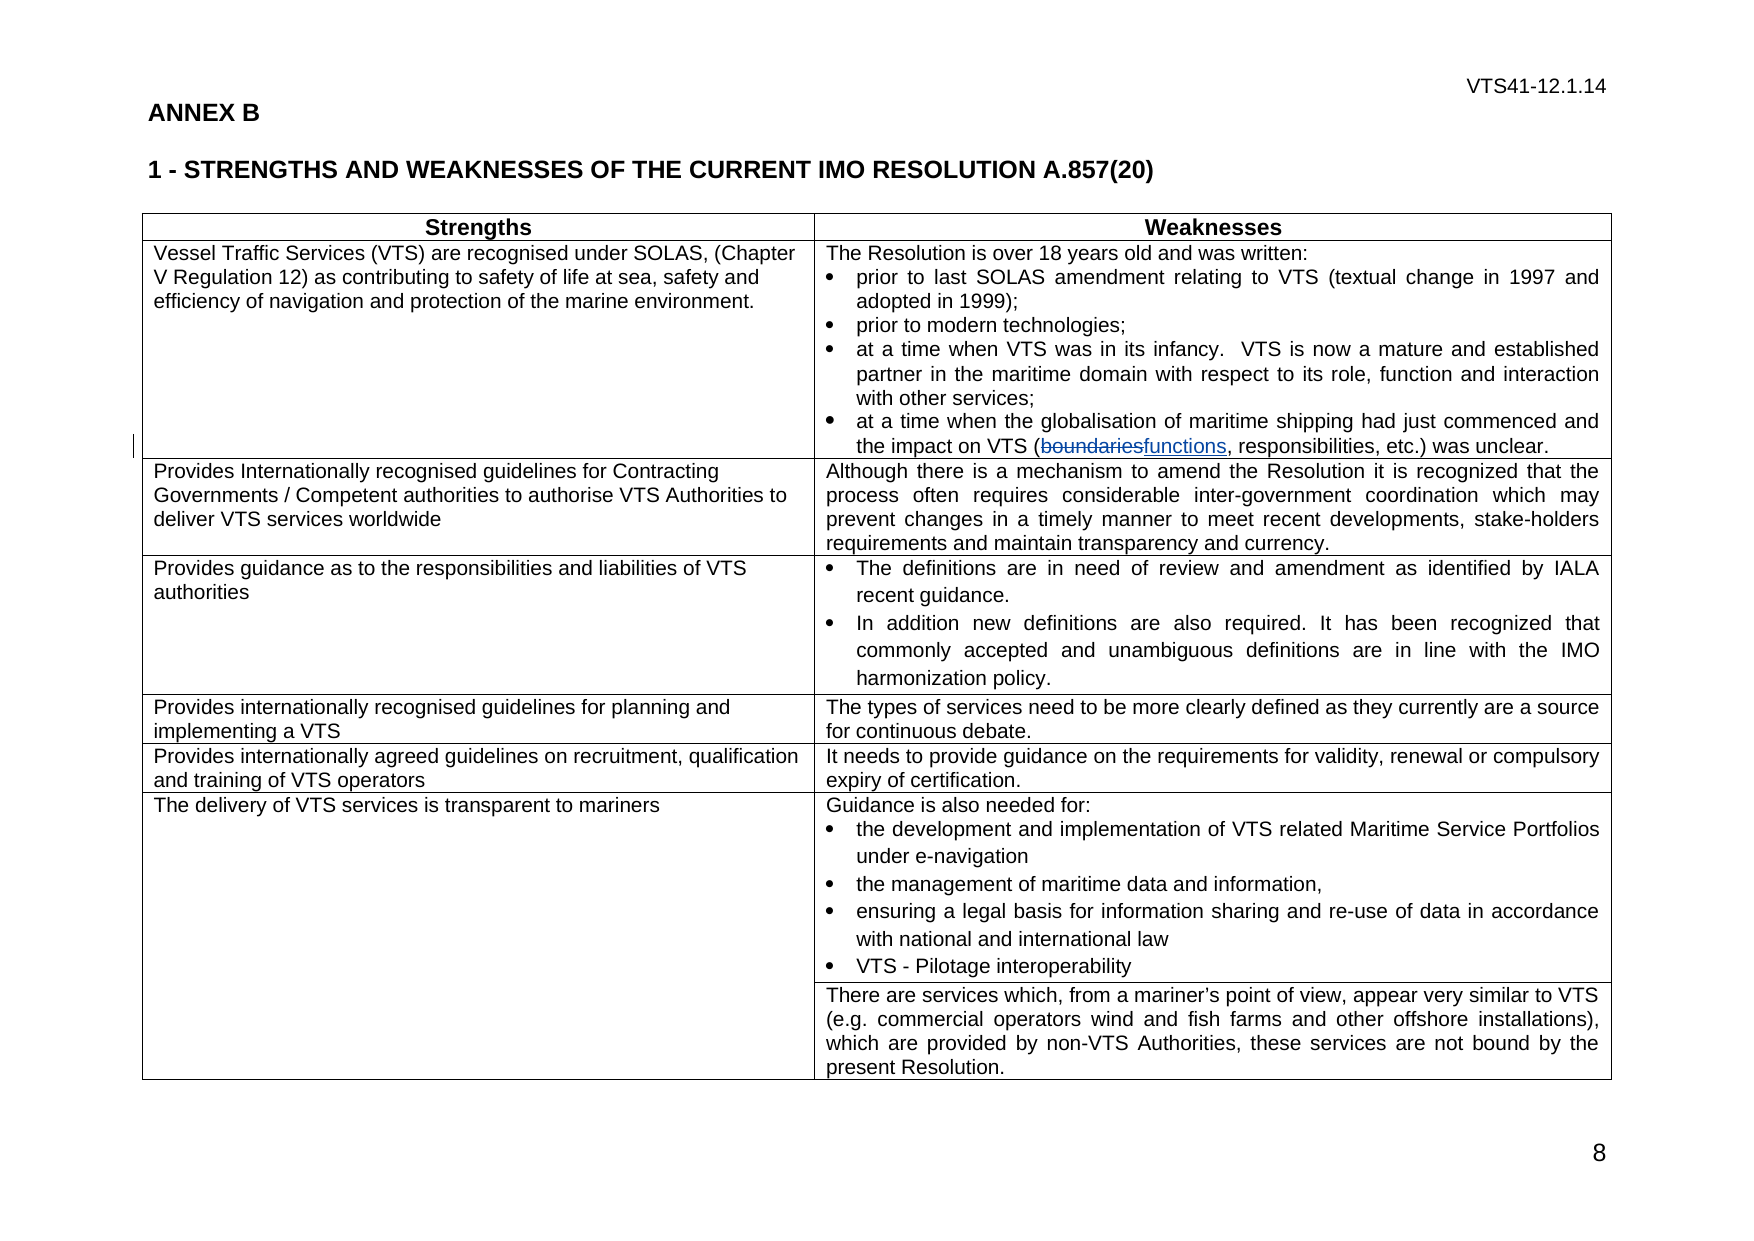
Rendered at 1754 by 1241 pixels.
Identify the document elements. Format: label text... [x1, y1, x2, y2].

table_cell Vessel Traffic Services (VTS) are recognised under SOLAS, (Chapter V Regulation 12) as contributing to safety of life at sea, safety and efficiency of navigation and protection of the marine environment. [143, 241, 814, 458]
table_cell Guidance is also needed for: the development and implementation of VTS related Maritime Service Portfolios under e-navigation the management of maritime data and information, ensuring a legal basis for information sharing and re-use of data in accordance with national and international law VTS - Pilotage interoperability [815, 793, 1611, 982]
table_cell Provides internationally agreed guidelines on recruitment, qualification and training of VTS operators [143, 744, 814, 792]
table_cell Although there is a mechanism to amend the Resolution it is recognized that the process often requires considerable inter-government coordination which may prevent changes in a timely manner to meet recent developments, stake-holders requirements and maintain transparency and currency. [815, 459, 1611, 554]
text 1 - STRENGTHS AND WEAKNESSES OF THE CURRENT IMO RESOLUTION A.857(20) [148, 155, 1606, 184]
table_cell The types of services need to be more clearly defined as they currently are a source for continuous debate. [815, 695, 1611, 743]
table_cell Provides Internationally recognised guidelines for Contracting Governments / Competent authorities to authorise VTS Authorities to deliver VTS services worldwide [143, 459, 814, 554]
table_header Strengths [143, 214, 814, 240]
table_cell Provides internationally recognised guidelines for planning and implementing a VTS [143, 695, 814, 743]
table_cell It needs to provide guidance on the requirements for validity, renewal or compulsory expiry of certification. [815, 744, 1611, 792]
table_cell The definitions are in need of review and amendment as identified by IALA recent guidance. In addition new definitions are also required. It has been recognized that commonly accepted and unambiguous definitions are in line with the IMO harmonization policy. [815, 556, 1611, 694]
table_cell Provides guidance as to the responsibilities and liabilities of VTS authorities [143, 556, 814, 694]
table_header Weaknesses [815, 214, 1611, 240]
table_cell There are services which, from a mariner’s point of view, appear very similar to VTS (e.g. commercial operators wind and fish farms and other offshore installations), which are provided by non-VTS Authorities, these services are not bound by the present Resolution. [815, 983, 1611, 1079]
text ANNEX B [148, 98, 1606, 127]
table_cell The Resolution is over 18 years old and was written: prior to last SOLAS amendment relating to VTS (textual change in 1997 and adopted in 1999); prior to modern technologies; at a time when VTS was in its infancy. VTS is now a mature and established partner in the maritime domain with respect to its role, function and interaction with other services; at a time when the globalisation of maritime shipping had just commenced and the impact on VTS (, responsibilities, etc.) was unclear. [815, 241, 1611, 458]
table_cell The delivery of VTS services is transparent to mariners [143, 793, 814, 1079]
